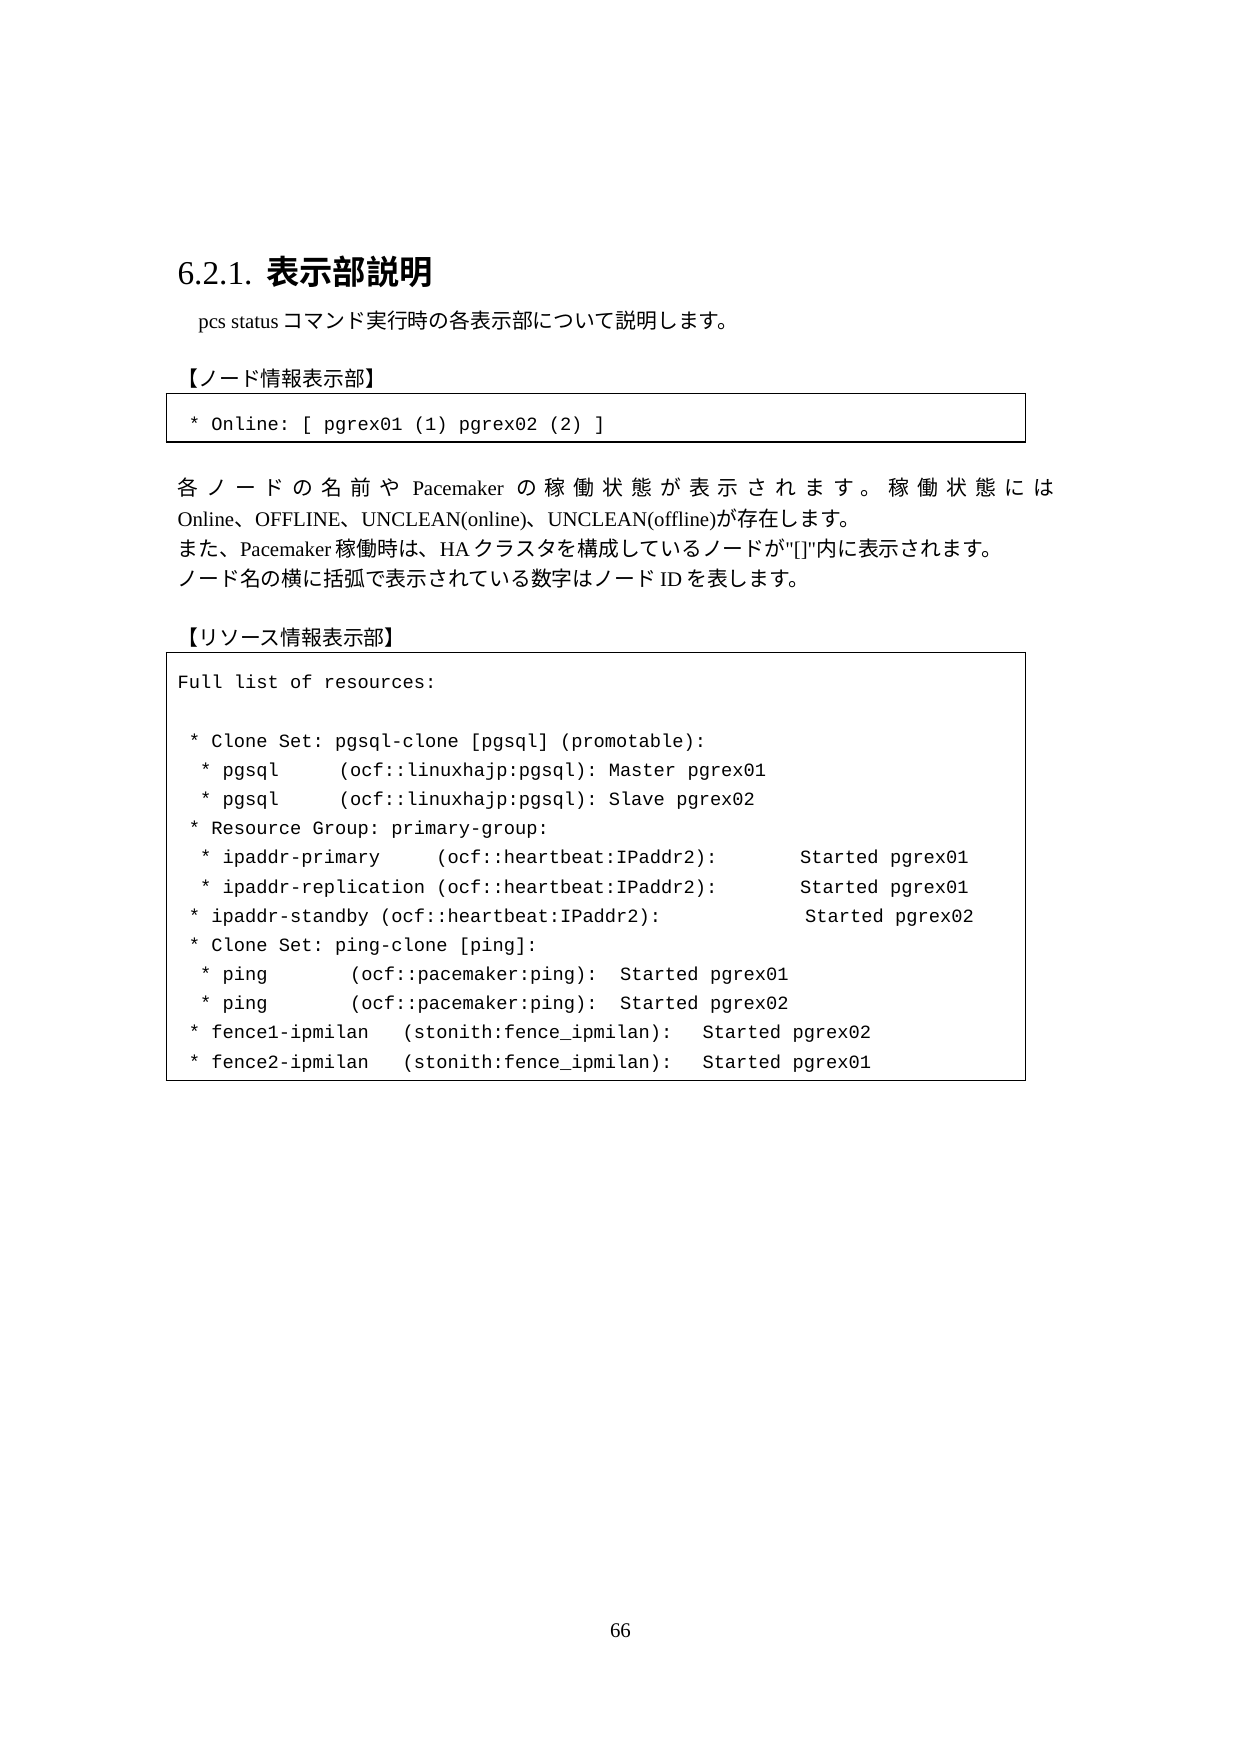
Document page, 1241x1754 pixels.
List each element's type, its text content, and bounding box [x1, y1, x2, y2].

table_header * Online: [ pgrex01 (1) pgrex02 (2) ] [167, 394, 1025, 441]
text pcs statusコマンド実行時の各表示部について説明します。 [177, 304, 1054, 334]
text 【ノード情報表示部】 [177, 364, 1054, 393]
table_header Full list of resources: * Clone Set: pgsql-clone [pgsql] (promotable): * pgsql (ocf::linuxhajp:pgsql): Master pgrex01 * pgsql (ocf::linuxhajp:pgsql): Slave pgrex02 * Resource Group: primary-group: * ipaddr-primary (ocf::heartbeat:IPaddr2): Started pgrex01 * ipaddr-replication (ocf::heartbeat:IPaddr2): Started pgrex01 * ipaddr-standby (ocf::heartbeat:IPaddr2): Started pgrex02 * Clone Set: ping-clone [ping]: * ping (ocf::pacemaker:ping): Started pgrex01 * ping (ocf::pacemaker:ping): Started pgrex02 * fence1-ipmilan (stonith:fence_ipmilan): Started pgrex02 * fence2-ipmilan (stonith:fence_ipmilan): Started pgrex01 [167, 653, 1025, 1080]
text ノード名の横に括弧で表示されている数字はノードIDを表します。 [177, 562, 1054, 592]
text 各ノードの名前やPacemakerの稼働状態が表示されます。稼働状態にはOnline、OFFLINE、UNCLEAN(online)、UNCLEAN(offline)が存在します。 [177, 472, 1054, 532]
text 【リソース情報表示部】 [177, 622, 1054, 652]
subtitle 表示部説明 [177, 248, 1063, 294]
text また、Pacemaker稼働時は、HAクラスタを構成しているノードが"[]"内に表示されます。 [177, 532, 1054, 562]
